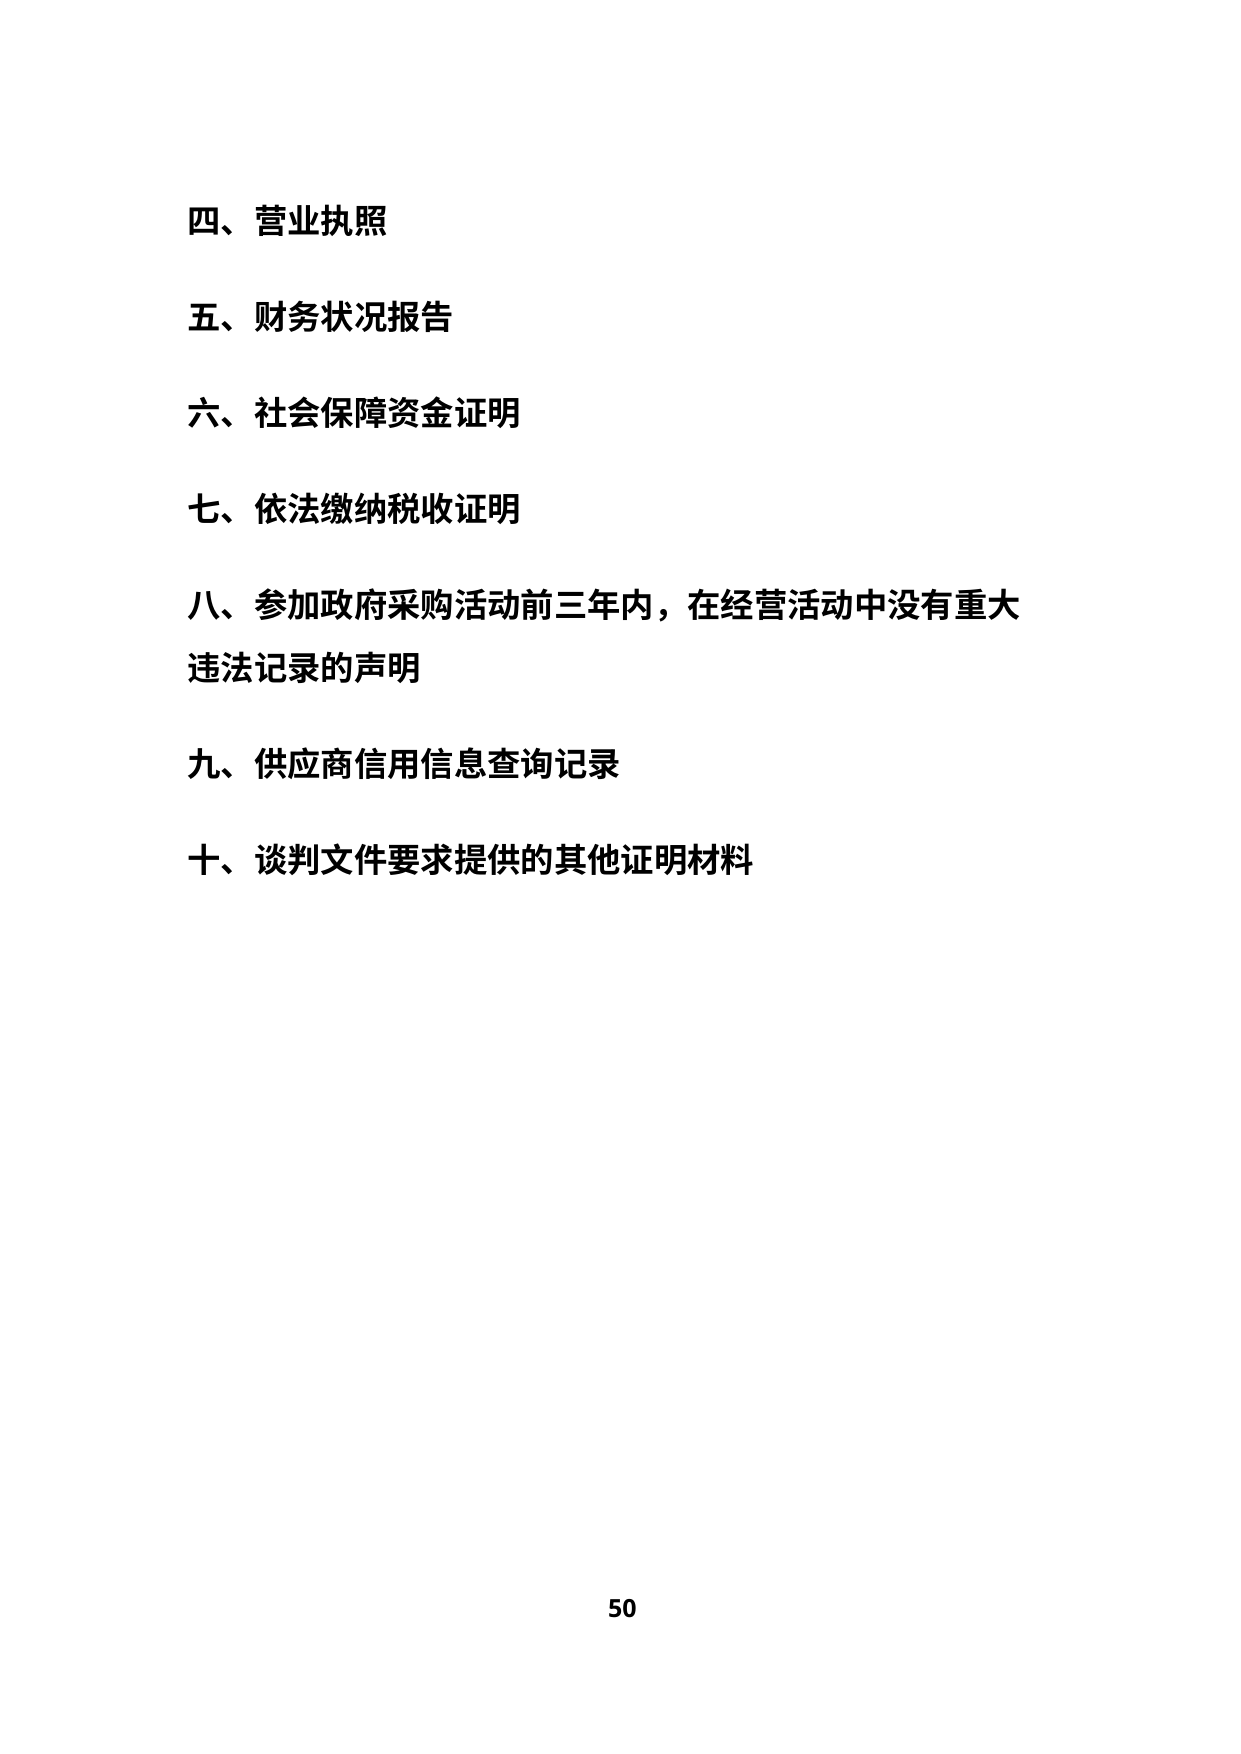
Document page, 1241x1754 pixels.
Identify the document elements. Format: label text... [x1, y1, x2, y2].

text 九、供应商信用信息查询记录 [187, 726, 1053, 789]
text 四、营业执照 [187, 183, 1053, 246]
text 六、社会保障资金证明 [187, 376, 1053, 438]
text 七、依法缴纳税收证明 [187, 472, 1053, 534]
text 五、财务状况报告 [187, 279, 1053, 342]
text 八、参加政府采购活动前三年内，在经营活动中没有重大违法记录的声明 [187, 568, 1053, 693]
text 十、谈判文件要求提供的其他证明材料 [187, 822, 1053, 885]
